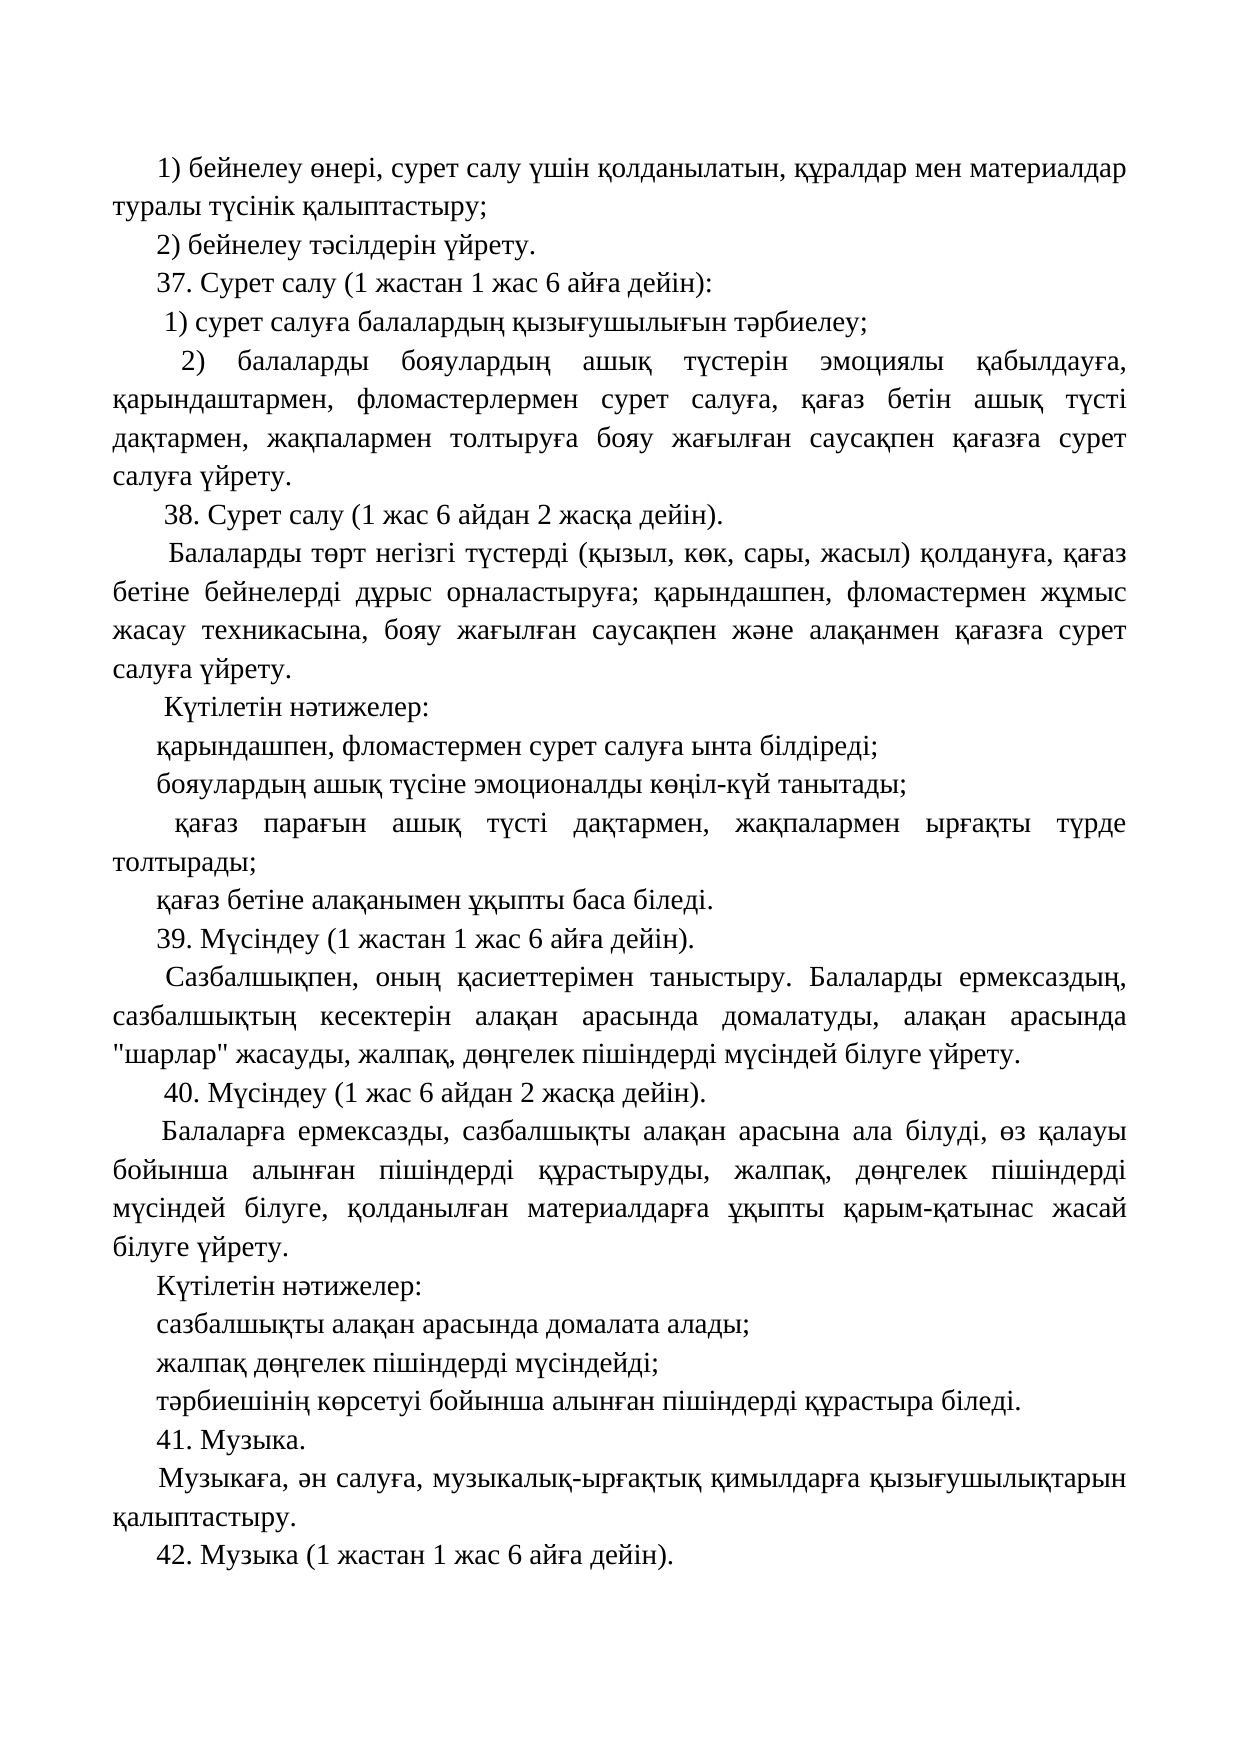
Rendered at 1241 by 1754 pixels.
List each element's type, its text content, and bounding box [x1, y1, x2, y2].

text 40. Мүсіндеу (1 жас 6 айдан 2 жасқа дейін). [112, 1075, 1128, 1108]
text тәрбиешінің көрсетуі бойынша алынған пішіндерді құрастыра біледі. [112, 1383, 1128, 1417]
text 2) балаларды бояулардың ашық түстерін эмоциялы қабылдауға, қарындаштармен, фломастерлермен сурет салуға, қағаз бетін ашық түсті дақтармен, жақпалармен толтыруға бояу жағылған саусақпен қағазға сурет салуға үйрету. [112, 343, 1128, 492]
text 37. Сурет салу (1 жастан 1 жас 6 айға дейін): [112, 266, 1128, 299]
text қарындашпен, фломастермен сурет салуға ынта білдіреді; [112, 728, 1128, 762]
text 2) бейнелеу тәсілдерін үйрету. [112, 227, 1128, 261]
text 38. Сурет салу (1 жас 6 айдан 2 жасқа дейін). [112, 497, 1128, 530]
text Балаларға ермексазды, сазбалшықты алақан арасына ала білуді, өз қалауы бойынша алынған пішіндерді құрастыруды, жалпақ, дөңгелек пішіндерді мүсіндей білуге, қолданылған материалдарға ұқыпты қарым-қатынас жасай білуге үйрету. [112, 1113, 1128, 1263]
text 1) бейнелеу өнері, сурет салу үшін қолданылатын, құралдар мен материалдар туралы түсінік қалыптастыру; [112, 150, 1128, 222]
text Балаларды төрт негізгі түстерді (қызыл, көк, сары, жасыл) қолдануға, қағаз бетіне бейнелерді дұрыс орналастыруға; қарындашпен, фломастермен жұмыс жасау техникасына, бояу жағылған саусақпен және алақанмен қағазға сурет салуға үйрету. [112, 535, 1128, 684]
text 1) сурет салуға балалардың қызығушылығын тәрбиелеу; [112, 304, 1128, 338]
text Күтілетін нәтижелер: [112, 689, 1128, 723]
text 42. Музыка (1 жастан 1 жас 6 айға дейін). [112, 1537, 1128, 1571]
text қағаз парағын ашық түсті дақтармен, жақпалармен ырғақты түрде толтырады; [112, 805, 1128, 877]
text жалпақ дөңгелек пішіндерді мүсіндейді; [112, 1345, 1128, 1378]
text бояулардың ашық түсіне эмоционалды көңіл-күй танытады; [112, 767, 1128, 800]
text Сазбалшықпен, оның қасиеттерімен таныстыру. Балаларды ермексаздың, сазбалшықтың кесектерін алақан арасында домалатуды, алақан арасында "шарлар" жасауды, жалпақ, дөңгелек пішіндерді мүсіндей білуге үйрету. [112, 959, 1128, 1070]
text Күтілетін нәтижелер: [112, 1268, 1128, 1301]
text қағаз бетіне алақанымен ұқыпты баса біледі. [112, 882, 1128, 916]
text 41. Музыка. [112, 1422, 1128, 1455]
text 39. Мүсіндеу (1 жастан 1 жас 6 айға дейін). [112, 921, 1128, 954]
text сазбалшықты алақан арасында домалата алады; [112, 1306, 1128, 1340]
text Музыкаға, ән салуға, музыкалық-ырғақтық қимылдарға қызығушылықтарын қалыптастыру. [112, 1460, 1128, 1532]
